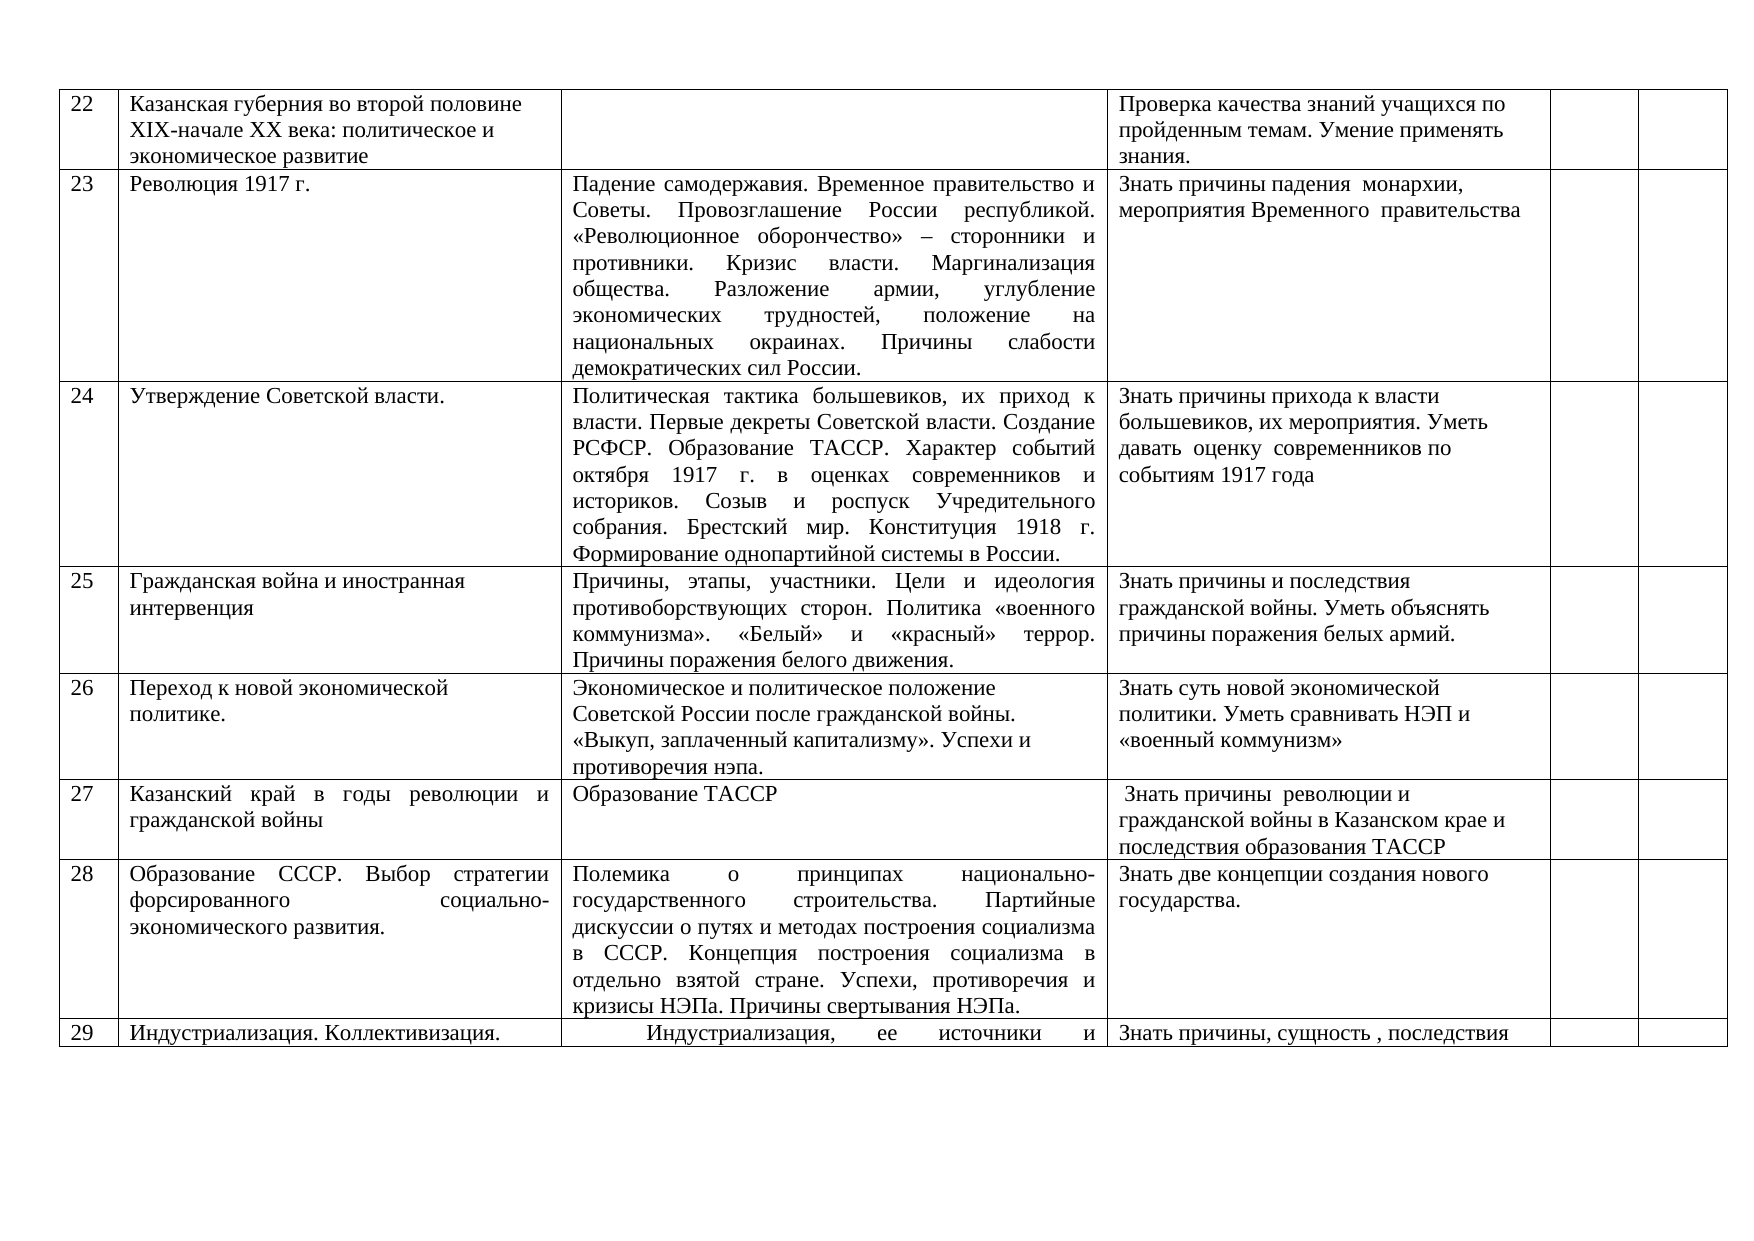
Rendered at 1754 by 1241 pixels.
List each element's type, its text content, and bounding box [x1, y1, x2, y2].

table_cell Образование ТАССР [562, 780, 1107, 859]
table_cell [1551, 170, 1638, 381]
table_cell Падение самодержавия. Временное правительство и Советы. Провозглашение России республикой. «Революционное оборончество» – сторонники и противники. Кризис власти. Маргинализация общества. Разложение армии, углубление экономических трудностей, положение на национальных окраинах. Причины слабости демократических сил России. [562, 170, 1107, 381]
table_cell Знать причины падения монархии, мероприятия Временного правительства [1108, 170, 1550, 381]
table_cell 23 [60, 170, 118, 381]
table_cell [1639, 860, 1727, 1018]
table_cell [1551, 567, 1638, 673]
table_cell [1551, 382, 1638, 566]
table_cell 22 [60, 90, 118, 169]
table_cell Знать причины прихода к власти большевиков, их мероприятия. Уметь давать оценку современников по событиям 1917 года [1108, 382, 1550, 566]
table_cell 24 [60, 382, 118, 566]
table_cell [1551, 674, 1638, 779]
table_cell Причины, этапы, участники. Цели и идеология противоборствующих сторон. Политика «военного коммунизма». «Белый» и «красный» террор. Причины поражения белого движения. [562, 567, 1107, 673]
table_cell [562, 1019, 1107, 1046]
table_cell [1551, 860, 1638, 1018]
table_cell 29 [60, 1019, 118, 1046]
table_cell [1639, 170, 1727, 381]
table_cell Полемика о принципах национально-государственного строительства. Партийные дискуссии о путях и методах построения социализма в СССР. Концепция построения социализма в отдельно взятой стране. Успехи, противоречия и кризисы НЭПа. Причины свертывания НЭПа. [562, 860, 1107, 1018]
table_cell 25 [60, 567, 118, 673]
table_cell [1551, 90, 1638, 169]
table_cell Проверка качества знаний учащихся по пройденным темам. Умение применять знания. [1108, 90, 1550, 169]
table_cell Знать причины революции и гражданской войны в Казанском крае и последствия образования ТАССР [1108, 780, 1550, 859]
table_cell [1639, 780, 1727, 859]
table_cell 26 [60, 674, 118, 779]
table_cell Образование СССР. Выбор стратегии форсированного социально-экономического развития. [119, 860, 561, 1018]
table_cell Утверждение Советской власти. [119, 382, 561, 566]
table_cell Экономическое и политическое положение Советской России после гражданской войны. «Выкуп, заплаченный капитализму». Успехи и противоречия нэпа. [562, 674, 1107, 779]
table_cell [1639, 674, 1727, 779]
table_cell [119, 1019, 561, 1046]
table_cell [1551, 1019, 1638, 1046]
table_cell Казанский край в годы революции и гражданской войны [119, 780, 561, 859]
table_cell [1639, 567, 1727, 673]
table_cell Революция 1917 г. [119, 170, 561, 381]
table_cell 27 [60, 780, 118, 859]
table_cell Казанская губерния во второй половине XIX-начале ХХ века: политическое и экономическое развитие [119, 90, 561, 169]
table_cell Политическая тактика большевиков, их приход к власти. Первые декреты Советской власти. Создание РСФСР. Образование ТАССР. Характер событий октября 1917 г. в оценках современников и историков. Созыв и роспуск Учредительного собрания. Брестский мир. Конституция 1918 г. Формирование однопартийной системы в России. [562, 382, 1107, 566]
table_cell [562, 90, 1107, 169]
table_cell Знать причины и последствия гражданской войны. Уметь объяснять причины поражения белых армий. [1108, 567, 1550, 673]
table_cell Гражданская война и иностранная интервенция [119, 567, 561, 673]
table_cell [1551, 780, 1638, 859]
table_cell Знать две концепции создания нового государства. [1108, 860, 1550, 1018]
table_cell [1639, 382, 1727, 566]
table_cell [1639, 1019, 1727, 1046]
table_cell Знать суть новой экономической политики. Уметь сравнивать НЭП и «военный коммунизм» [1108, 674, 1550, 779]
table_cell Переход к новой экономической политике. [119, 674, 561, 779]
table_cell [1108, 1019, 1550, 1046]
table_cell 28 [60, 860, 118, 1018]
table_cell [1639, 90, 1727, 169]
